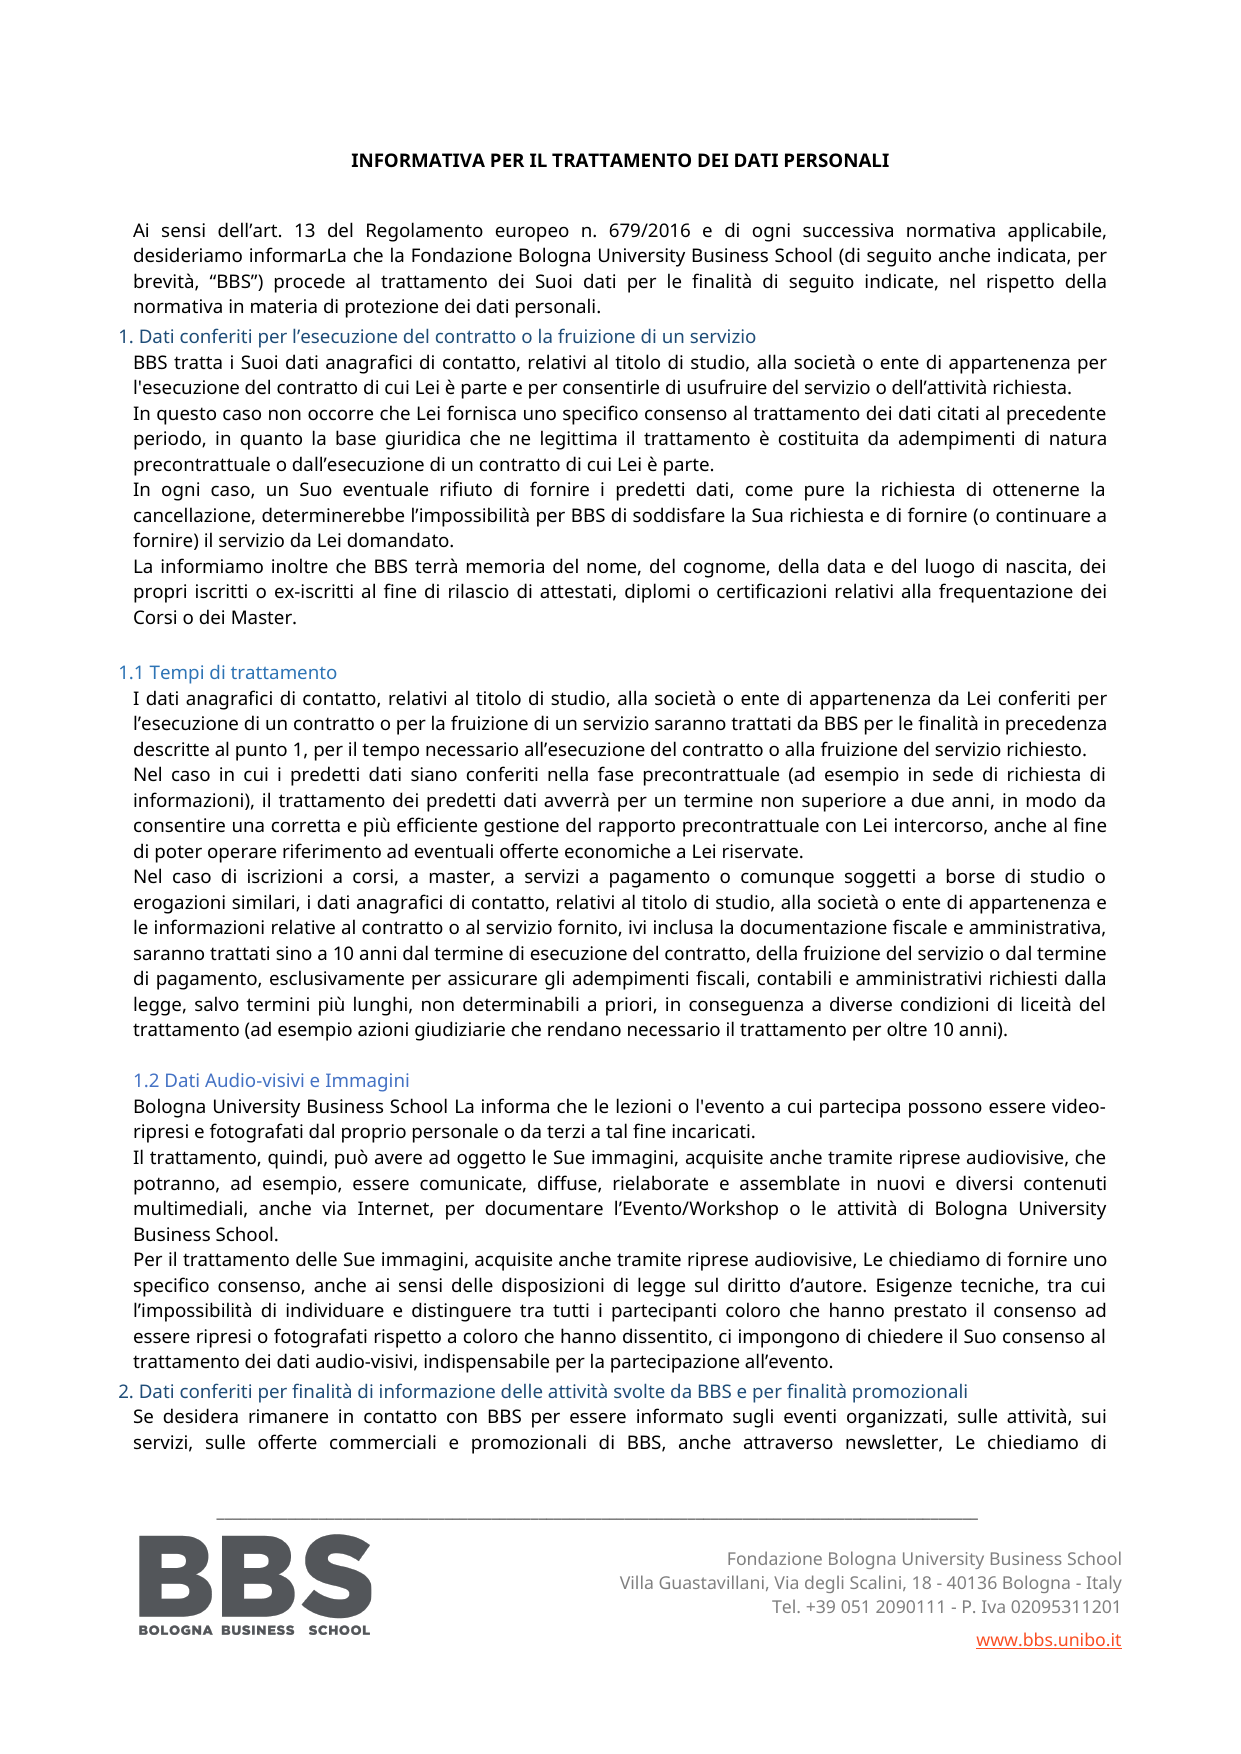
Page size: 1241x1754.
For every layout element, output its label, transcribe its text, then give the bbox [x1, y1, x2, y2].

text In questo caso non occorre che Lei fornisca uno specifico consenso al trattamento dei dati citati al precedente periodo, in quanto la base giuridica che ne legittima il trattamento è costituita da adempimenti di natura precontrattuale o dall’esecuzione di un contratto di cui Lei è parte. [133, 400, 1108, 477]
text Bologna University Business School La informa che le lezioni o l'evento a cui partecipa possono essere video-ripresi e fotografati dal proprio personale o da terzi a tal fine incaricati. [133, 1093, 1108, 1144]
text 1.2 Dati Audio-visivi e Immagini [133, 1068, 1108, 1093]
text Nel caso di iscrizioni a corsi, a master, a servizi a pagamento o comunque soggetti a borse di studio o erogazioni similari, i dati anagrafici di contatto, relativi al titolo di studio, alla società o ente di appartenenza e le informazioni relative al contratto o al servizio fornito, ivi inclusa la documentazione fiscale e amministrativa, saranno trattati sino a 10 anni dal termine di esecuzione del contratto, della fruizione del servizio o dal termine di pagamento, esclusivamente per assicurare gli adempimenti fiscali, contabili e amministrativi richiesti dalla legge, salvo termini più lunghi, non determinabili a priori, in conseguenza a diverse condizioni di liceità del trattamento (ad esempio azioni giudiziarie che rendano necessario il trattamento per oltre 10 anni). [133, 864, 1108, 1042]
text I dati anagrafici di contatto, relativi al titolo di studio, alla società o ente di appartenenza da Lei conferiti per l’esecuzione di un contratto o per la fruizione di un servizio saranno trattati da BBS per le finalità in precedenza descritte al punto 1, per il tempo necessario all’esecuzione del contratto o alla fruizione del servizio richiesto. [133, 685, 1108, 762]
text INFORMATIVA PER IL TRATTAMENTO DEI DATI PERSONALI [118, 148, 1122, 173]
text In ogni caso, un Suo eventuale rifiuto di fornire i predetti dati, come pure la richiesta di ottenerne la cancellazione, determinerebbe l’impossibilità per BBS di soddisfare la Sua richiesta e di fornire (o continuare a fornire) il servizio da Lei domandato. [133, 477, 1108, 553]
subtitle 2. Dati conferiti per finalità di informazione delle attività svolte da BBS e per finalità promozionali [118, 1378, 1122, 1404]
subtitle 1.1 Tempi di trattamento [118, 659, 1122, 685]
text Per il trattamento delle Sue immagini, acquisite anche tramite riprese audiovisive, Le chiediamo di fornire uno specifico consenso, anche ai sensi delle disposizioni di legge sul diritto d’autore. Esigenze tecniche, tra cui l’impossibilità di individuare e distinguere tra tutti i partecipanti coloro che hanno prestato il consenso ad essere ripresi o fotografati rispetto a coloro che hanno dissentito, ci impongono di chiedere il Suo consenso al trattamento dei dati audio-visivi, indispensabile per la partecipazione all’evento. [133, 1246, 1108, 1374]
picture [139, 1534, 372, 1635]
text Nel caso in cui i predetti dati siano conferiti nella fase precontrattuale (ad esempio in sede di richiesta di informazioni), il trattamento dei predetti dati avverrà per un termine non superiore a due anni, in modo da consentire una corretta e più efficiente gestione del rapporto precontrattuale con Lei intercorso, anche al fine di poter operare riferimento ad eventuali offerte economiche a Lei riservate. [133, 762, 1108, 864]
text Ai sensi dell’art. 13 del Regolamento europeo n. 679/2016 e di ogni successiva normativa applicabile, desideriamo informarLa che la Fondazione Bologna University Business School (di seguito anche indicata, per brevità, “BBS”) procede al trattamento dei Suoi dati per le finalità di seguito indicate, nel rispetto della normativa in materia di protezione dei dati personali. [133, 217, 1108, 319]
text Il trattamento, quindi, può avere ad oggetto le Sue immagini, acquisite anche tramite riprese audiovisive, che potranno, ad esempio, essere comunicate, diffuse, rielaborate e assemblate in nuovi e diversi contenuti multimediali, anche via Internet, per documentare l’Evento/Workshop o le attività di Bologna University Business School. [133, 1144, 1108, 1246]
subtitle 1. Dati conferiti per l’esecuzione del contratto o la fruizione di un servizio [118, 323, 1122, 349]
text BBS tratta i Suoi dati anagrafici di contatto, relativi al titolo di studio, alla società o ente di appartenenza per l'esecuzione del contratto di cui Lei è parte e per consentirle di usufruire del servizio o dell’attività richiesta. [133, 349, 1108, 400]
text La informiamo inoltre che BBS terrà memoria del nome, del cognome, della data e del luogo di nascita, dei propri iscritti o ex-iscritti al fine di rilascio di attestati, diplomi o certificazioni relativi alla frequentazione dei Corsi o dei Master. [133, 553, 1108, 630]
